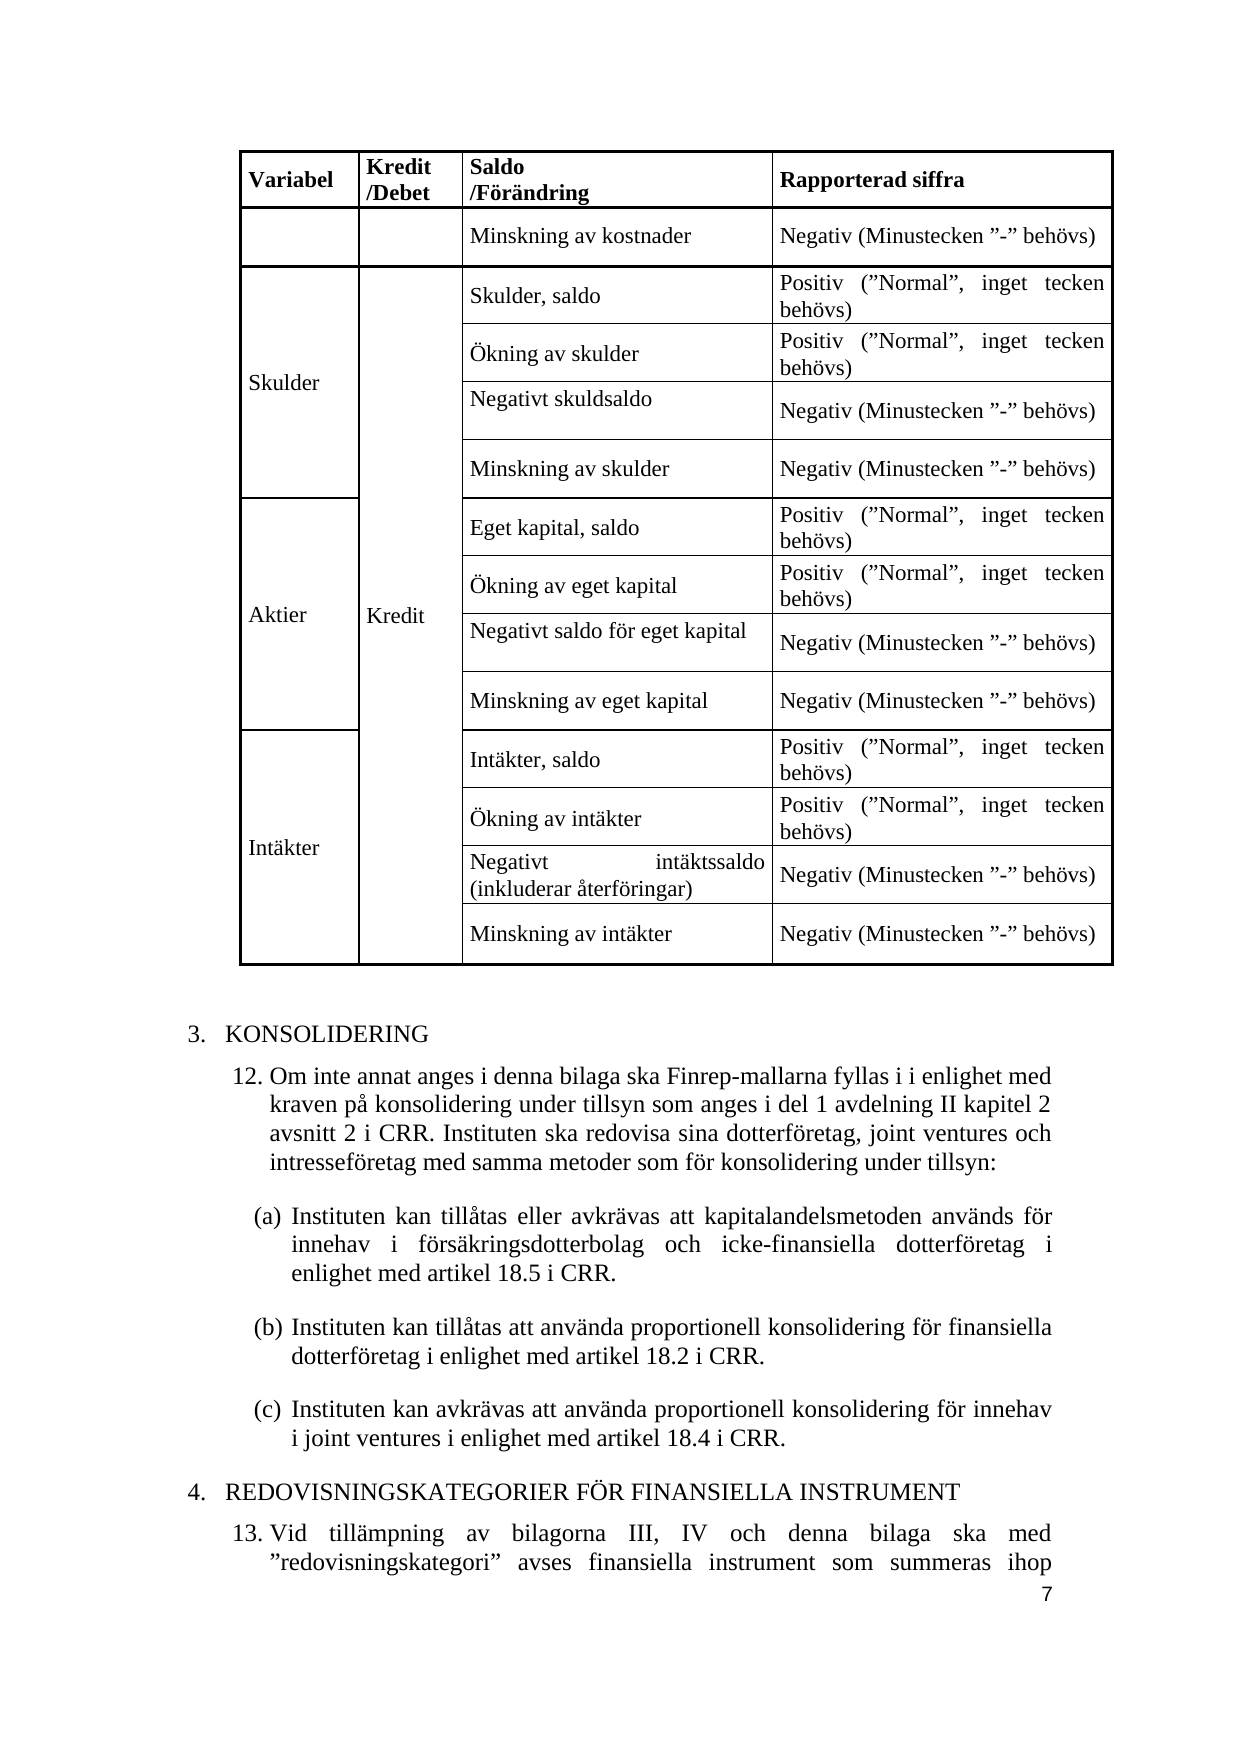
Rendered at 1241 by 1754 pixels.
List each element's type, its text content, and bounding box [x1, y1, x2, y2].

table_cell Minskning av eget kapital [463, 672, 772, 729]
table_cell Negativ (Minustecken ”-” behövs) [773, 614, 1111, 671]
subtitle Konsolidering [187, 1019, 1053, 1048]
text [232, 1518, 1053, 1576]
list Instituten kan tillåtas att använda proportionell konsolidering för finansiella dotterföretag i enlighet med artikel 18.2 i CRR. [253, 1312, 1053, 1369]
table_cell Ökning av intäkter [463, 788, 772, 845]
table_cell Negativ (Minustecken ”-” behövs) [773, 440, 1111, 497]
table_cell Eget kapital, saldo [463, 499, 772, 555]
list Instituten kan tillåtas eller avkrävas att kapitalandelsmetoden används för innehav i försäkringsdotterbolag och icke-finansiella dotterföretag i enlighet med artikel 18.5 i CRR. [253, 1201, 1053, 1287]
table_cell Positiv (”Normal”, inget tecken behövs) [773, 788, 1111, 845]
table_cell Minskning av kostnader [463, 209, 772, 265]
table_cell Ökning av eget kapital [463, 556, 772, 613]
table_cell Negativ (Minustecken ”-” behövs) [773, 672, 1111, 729]
table_cell Negativt skuldsaldo [463, 382, 772, 439]
list Instituten kan avkrävas att använda proportionell konsolidering för innehav i joint ventures i enlighet med artikel 18.4 i CRR. [253, 1394, 1053, 1452]
table_cell Positiv (”Normal”, inget tecken behövs) [773, 268, 1111, 323]
table_cell Minskning av intäkter [463, 904, 772, 963]
table_cell Positiv (”Normal”, inget tecken behövs) [773, 731, 1111, 787]
table_cell Kredit [360, 268, 462, 963]
table_cell Negativ (Minustecken ”-” behövs) [773, 382, 1111, 439]
table_cell Positiv (”Normal”, inget tecken behövs) [773, 324, 1111, 381]
table_header Rapporterad siffra [773, 153, 1111, 206]
table_cell Skulder [242, 268, 358, 497]
table_cell Aktier [242, 499, 358, 729]
table_cell Positiv (”Normal”, inget tecken behövs) [773, 556, 1111, 613]
table_cell Negativ (Minustecken ”-” behövs) [773, 846, 1111, 903]
table_cell Negativ (Minustecken ”-” behövs) [773, 904, 1111, 963]
table_cell Minskning av skulder [463, 440, 772, 497]
table_header Variabel [242, 153, 358, 206]
table_cell Negativt intäktssaldo (inkluderar återföringar) [463, 846, 772, 903]
text Om inte annat anges i denna bilaga ska Finrep-mallarna fyllas i i enlighet med kraven på konsolidering under tillsyn som anges i del 1 avdelning II kapitel 2 avsnitt 2 i CRR. Instituten ska redovisa sina dotterföretag, joint ventures och intresseföretag med samma metoder som för konsolidering under tillsyn: [232, 1061, 1053, 1176]
subtitle Redovisningskategorier för finansiella instrument [187, 1477, 1053, 1506]
table_cell Skulder, saldo [463, 268, 772, 323]
table_cell Negativ (Minustecken ”-” behövs) [773, 209, 1111, 265]
table_cell Ökning av skulder [463, 324, 772, 381]
table_cell Intäkter, saldo [463, 731, 772, 787]
table_header Kredit /Debet [360, 153, 462, 206]
table_cell Intäkter [242, 731, 358, 963]
table_header Saldo /Förändring [463, 153, 772, 206]
table_cell Positiv (”Normal”, inget tecken behövs) [773, 499, 1111, 555]
table_cell Negativt saldo för eget kapital [463, 614, 772, 671]
